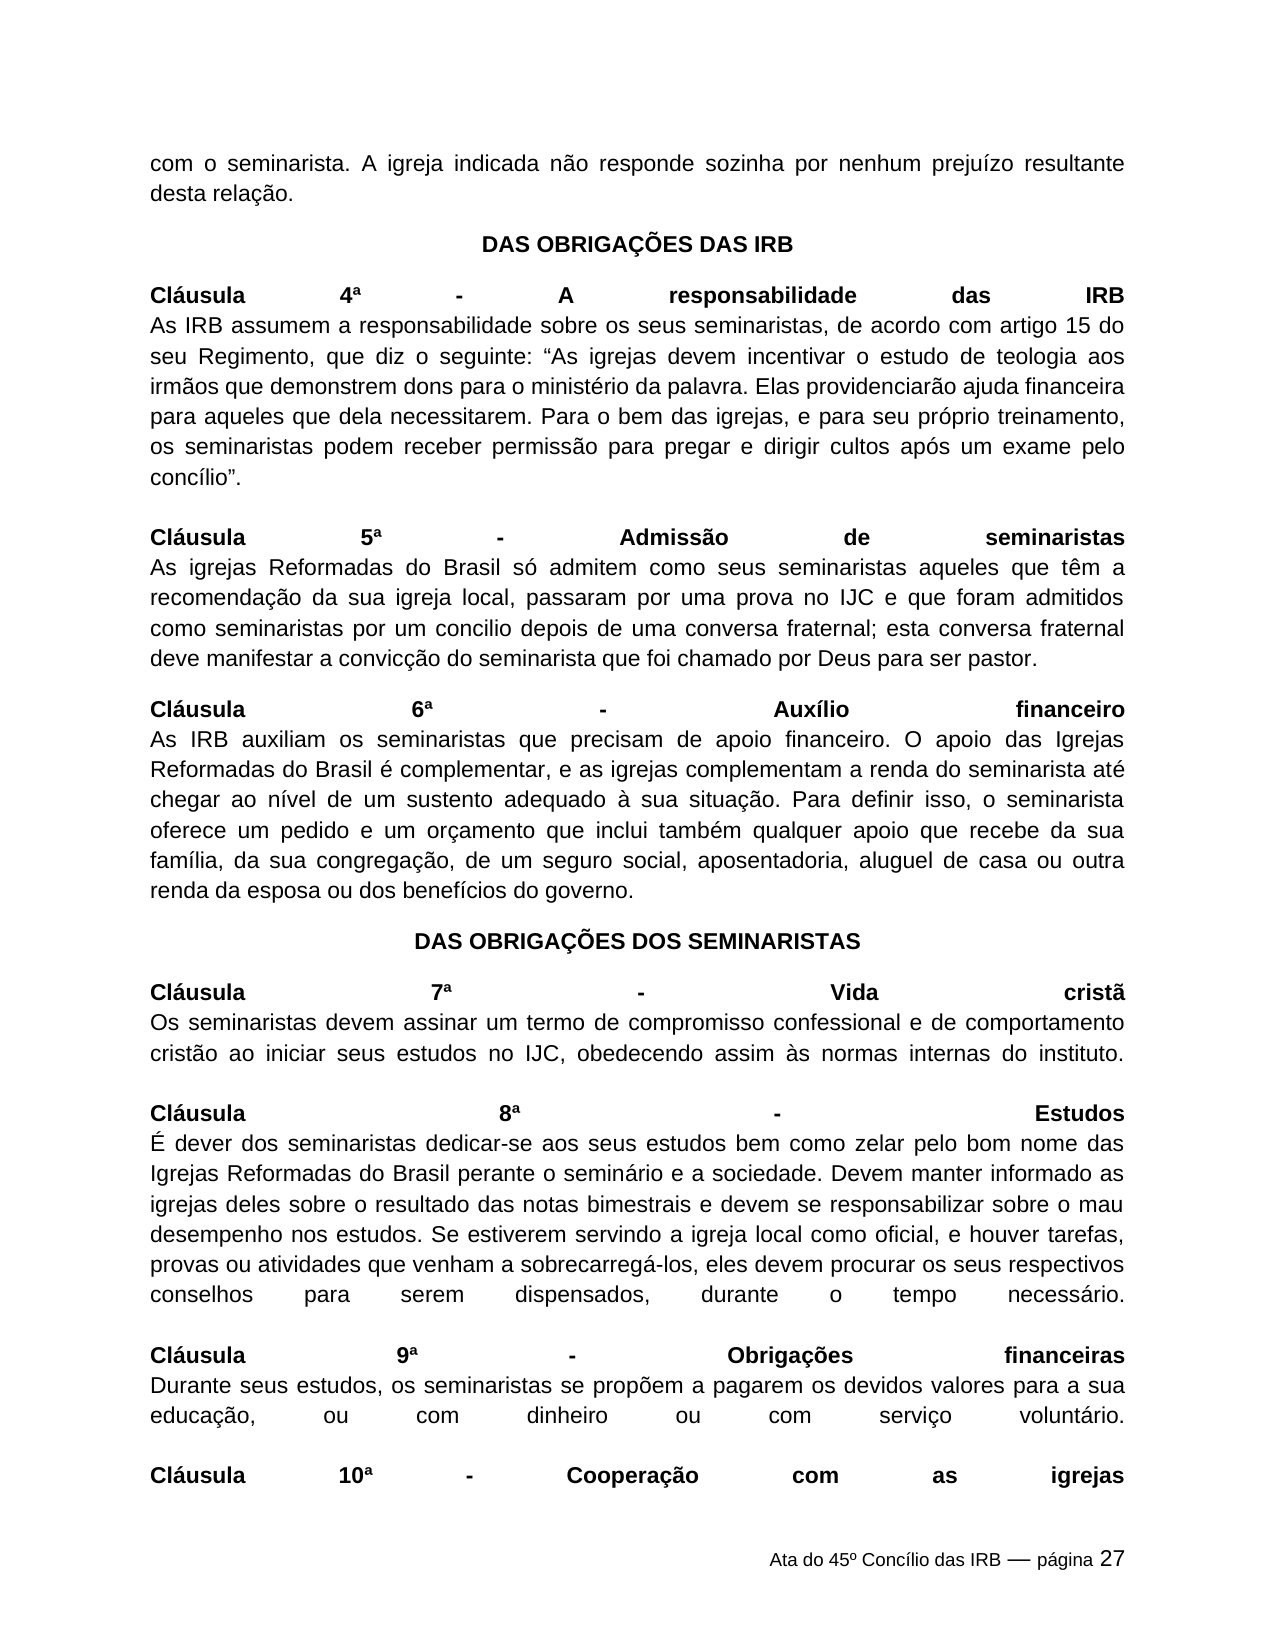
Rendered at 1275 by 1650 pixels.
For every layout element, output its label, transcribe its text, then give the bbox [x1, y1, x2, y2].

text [150, 150, 1125, 207]
text Cláusula 6ª - Auxílio financeiro As IRB auxiliam os seminaristas que precisam de apoio financeiro. O apoio das Igrejas Reformadas do Brasil é complementar, e as igrejas complementam a renda do seminarista até chegar ao nível de um sustento adequado à sua situação. Para definir isso, o seminarista oferece um pedido e um orçamento que inclui também qualquer apoio que recebe da sua família, da sua congregação, de um seguro social, aposentadoria, aluguel de casa ou outra renda da esposa ou dos benefícios do governo. [150, 696, 1125, 903]
text DAS OBRIGAÇÕES DAS IRB [150, 231, 1125, 258]
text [150, 979, 1125, 1489]
text DAS OBRIGAÇÕES DOS SEMINARISTAS [150, 928, 1125, 954]
text Cláusula 4ª - A responsabilidade das IRB As IRB assumem a responsabilidade sobre os seus seminaristas, de acordo com artigo 15 do seu Regimento, que diz o seguinte: “As igrejas devem incentivar o estudo de teologia aos irmãos que demonstrem dons para o ministério da palavra. Elas providenciarão ajuda financeira para aqueles que dela necessitarem. Para o bem das igrejas, e para seu próprio treinamento, os seminaristas podem receber permissão para pregar e dirigir cultos após um exame pelo concílio”. Cláusula 5ª - Admissão de seminaristas As igrejas Reformadas do Brasil só admitem como seus seminaristas aqueles que têm a recomendação da sua igreja local, passaram por uma prova no IJC e que foram admitidos como seminaristas por um concilio depois de uma conversa fraternal; esta conversa fraternal deve manifestar a convicção do seminarista que foi chamado por Deus para ser pastor. [150, 282, 1125, 671]
